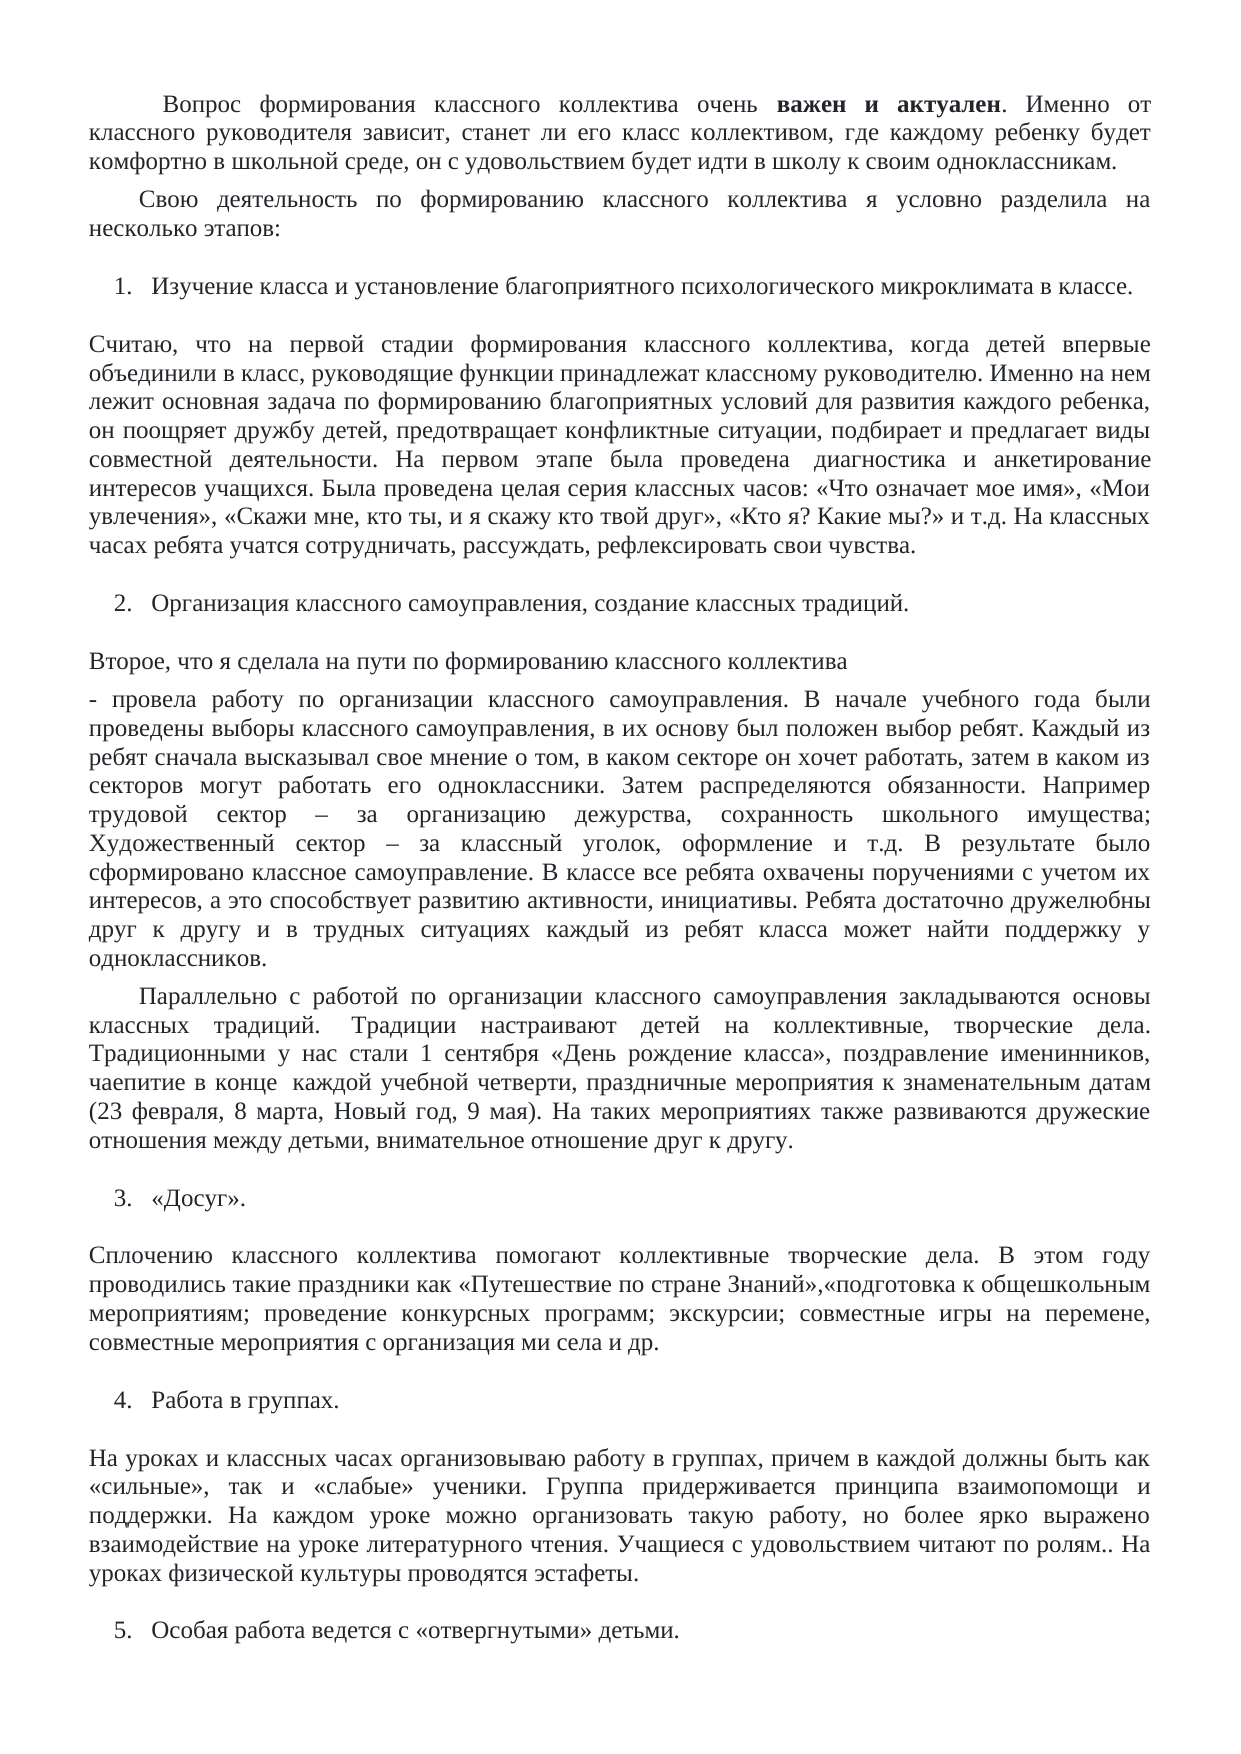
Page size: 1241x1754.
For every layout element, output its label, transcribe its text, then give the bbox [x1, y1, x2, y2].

text - провела работу по организации классного самоуправления. В начале учебного года были проведены выборы классного самоуправления, в их основу был положен выбор ребят. Каждый из ребят сначала высказывал свое мнение о том, в каком секторе он хочет работать, затем в каком из секторов могут работать его одноклассники. Затем распределяются обязанности. Например трудовой сектор – за организацию дежурства, сохранность школьного имущества; Художественный сектор – за классный уголок, оформление и т.д. В результате было сформировано классное самоуправление. В классе все ребята охвачены поручениями с учетом их интересов, а это способствует развитию активности, инициативы. Ребята достаточно дружелюбны друг к другу и в трудных ситуациях каждый из ребят класса может найти поддержку у одноклассников. [89, 684, 1152, 972]
list Изучение класса и установление благоприятного психологического микроклимата в классе. [114, 271, 1152, 300]
list Организация классного самоуправления, создание классных традиций. [114, 588, 1152, 617]
text Второе, что я сделала на пути по формированию классного коллектива [89, 646, 1152, 675]
text Сплочению классного коллектива помогают коллективные творческие дела. В этом году проводились такие праздники как «Путешествие по стране Знаний»,«подготовка к общешкольным мероприятиям; проведение конкурсных программ; экскурсии; совместные игры на перемене, совместные мероприятия с организация ми села и др. [89, 1241, 1152, 1356]
list «Досуг». [114, 1183, 1152, 1211]
list Работа в группах. [114, 1385, 1152, 1413]
text Свою деятельность по формированию классного коллектива я условно разделила на несколько этапов: [89, 184, 1152, 242]
text На уроках и классных часах организовываю работу в группах, причем в каждой должны быть как «сильные», так и «слабые» ученики. Группа придерживается принципа взаимопомощи и поддержки. На каждом уроке можно организовать такую работу, но более ярко выражено взаимодействие на уроке литературного чтения. Учащиеся с удовольствием читают по ролям.. На уроках физической культуры проводятся эстафеты. [89, 1443, 1152, 1586]
list Особая работа ведется с «отвергнутыми» детьми. [114, 1616, 1152, 1644]
text Считаю, что на первой стадии формирования классного коллектива, когда детей впервые объединили в класс, руководящие функции принадлежат классному руководителю. Именно на нем лежит основная задача по формированию благоприятных условий для развития каждого ребенка, он поощряет дружбу детей, предотвращает конфликтные ситуации, подбирает и предлагает виды совместной деятельности. На первом этапе была проведена диагностика и анкетирование интересов учащихся. Была проведена целая серия классных часов: «Что означает мое имя», «Мои увлечения», «Скажи мне, кто ты, и я скажу кто твой друг», «Кто я? Какие мы?» и т.д. На классных часах ребята учатся сотрудничать, рассуждать, рефлексировать свои чувства. [89, 329, 1152, 559]
text Вопрос формирования классного коллектива очень важен и актуален. Именно от классного руководителя зависит, станет ли его класс коллективом, где каждому ребенку будет комфортно в школьной среде, он с удовольствием будет идти в школу к своим одноклассникам. [89, 89, 1152, 175]
text Параллельно с работой по организации классного самоуправления закладываются основы классных традиций. Традиции настраивают детей на коллективные, творческие дела. Традиционными у нас стали 1 сентября «День рождение класса», поздравление именинников, чаепитие в конце каждой учебной четверти, праздничные мероприятия к знаменательным датам (23 февраля, 8 марта, Новый год, 9 мая). На таких мероприятиях также развиваются дружеские отношения между детьми, внимательное отношение друг к другу. [89, 981, 1152, 1153]
